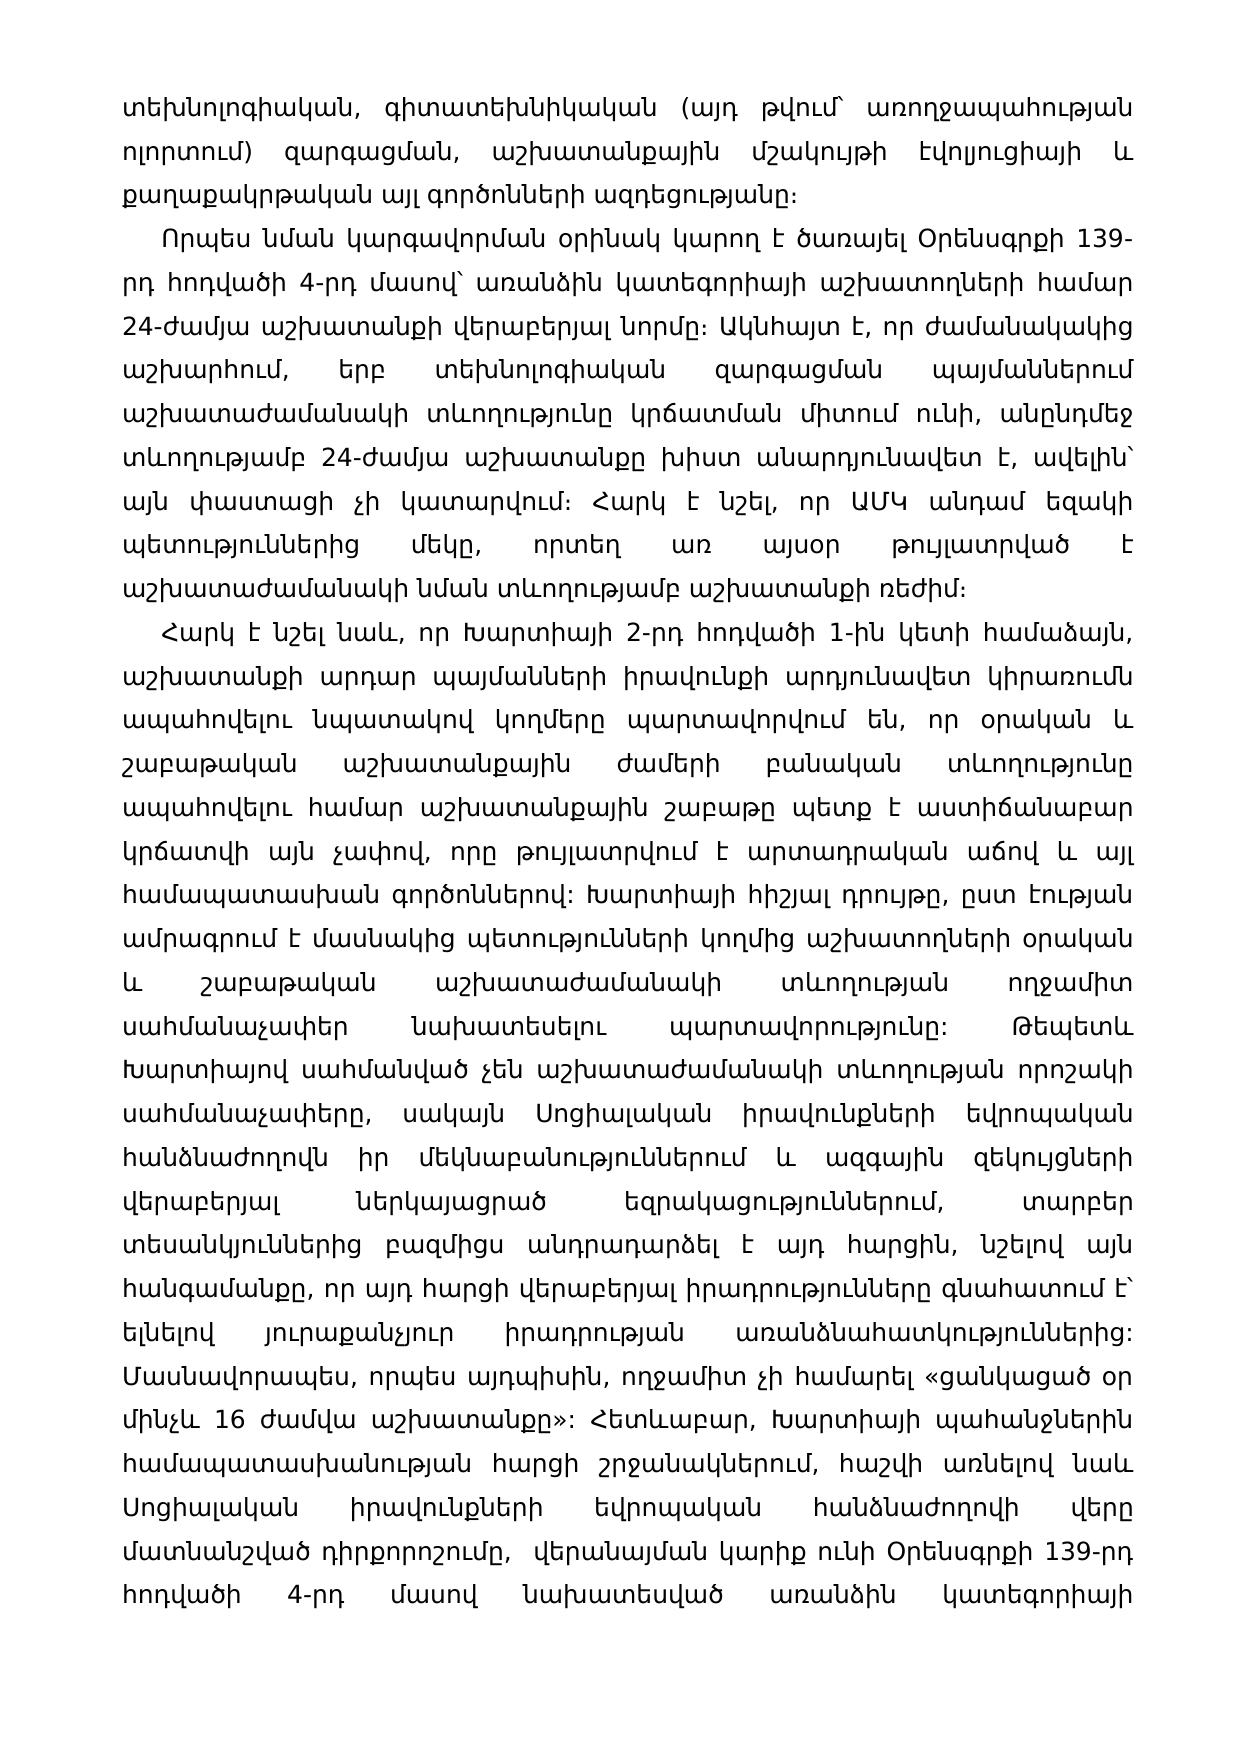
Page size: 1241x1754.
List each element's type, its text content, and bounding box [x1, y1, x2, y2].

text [122, 93, 1134, 210]
text Որպես նման կարգավորման օրինակ կարող է ծառայել Օրենսգրքի 139-րդ հոդվածի 4-րդ մասով՝ առանձին կատեգորիայի աշխատողների համար 24-ժամյա աշխատանքի վերաբերյալ նորմը։ Ակնհայտ է, որ ժամանակակից աշխարհում, երբ տեխնոլոգիական զարգացման պայմաններում աշխատաժամանակի տևողությունը կրճատման միտում ունի, անընդմեջ տևողությամբ 24-ժամյա աշխատանքը խիստ անարդյունավետ է, ավելին՝ այն փաստացի չի կատարվում։ Հարկ է նշել, որ ԱՄԿ անդամ եզակի պետություններից մեկը, որտեղ առ այսօր թույլատրված է աշխատաժամանակի նման տևողությամբ աշխատանքի ռեժիմ։ [122, 224, 1134, 603]
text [122, 618, 1134, 1610]
